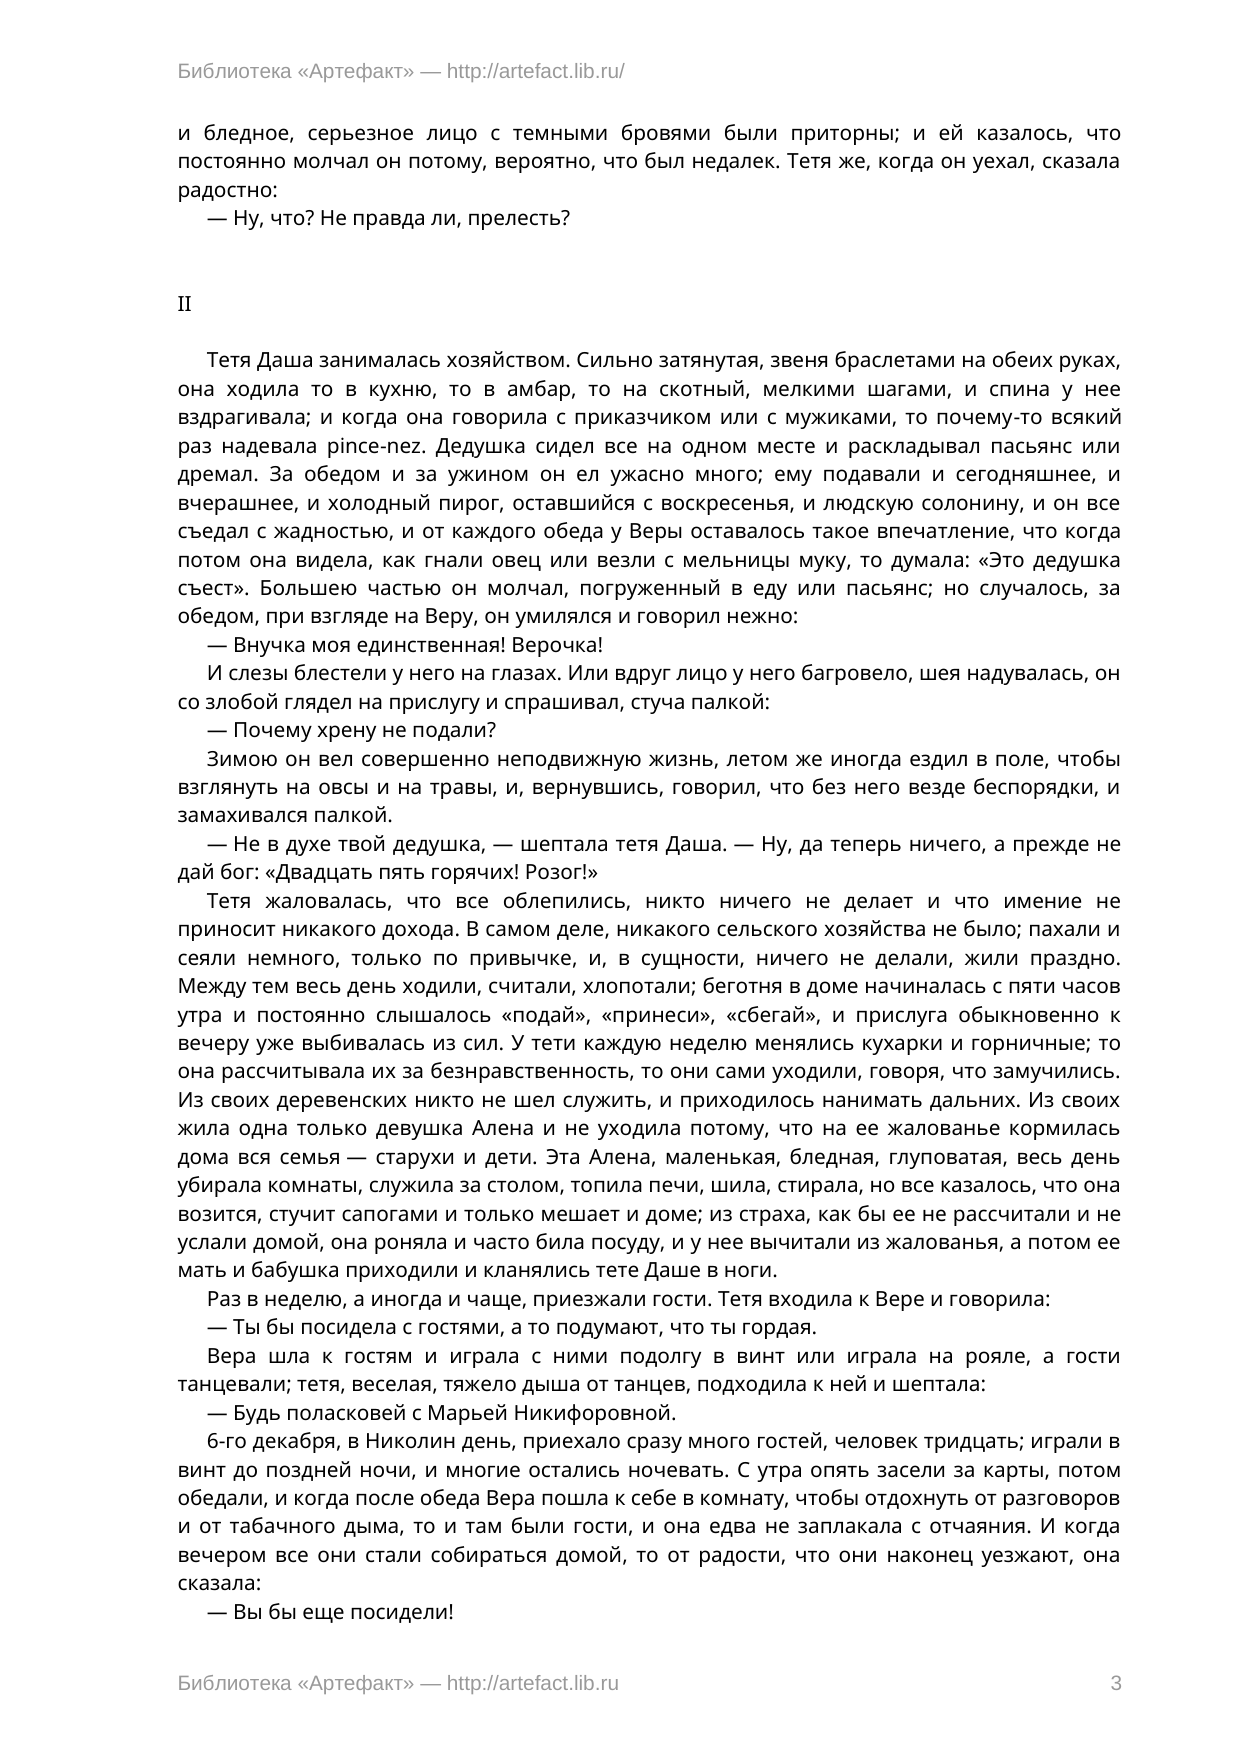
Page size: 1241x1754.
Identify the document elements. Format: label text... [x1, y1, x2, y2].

text — Почему хрену не подали? [177, 715, 1122, 744]
text — Не в духе твой дедушка, — шептала тетя Даша. — Ну, да теперь ничего, а прежде не дай бог: «Двадцать пять горячих! Розог!» [177, 829, 1122, 886]
text Раз в неделю, а иногда и чаще, приезжали гости. Тетя входила к Вере и говорила: [177, 1284, 1122, 1312]
text 6-го декабря, в Николин день, приехало сразу много гостей, человек тридцать; играли в винт до поздней ночи, и многие остались ночевать. С утра опять засели за карты, потом обедали, и когда после обеда Вера пошла к себе в комнату, чтобы отдохнуть от разговоров и от табачного дыма, то и там были гости, и она едва не заплакала с отчаяния. И когда вечером все они стали собираться домой, то от радости, что они наконец уезжают, она сказала: [177, 1426, 1122, 1597]
text — Ну, что? Не правда ли, прелесть? [177, 203, 1122, 232]
text Зимою он вел совершенно неподвижную жизнь, летом же иногда ездил в поле, чтобы взглянуть на овсы и на травы, и, вернувшись, говорил, что без него везде беспорядки, и замахивался палкой. [177, 744, 1122, 829]
subtitle II [177, 289, 1122, 317]
text — Будь поласковей с Марьей Никифоровной. [177, 1398, 1122, 1426]
text Тетя Даша занималась хозяйством. Сильно затянутая, звеня браслетами на обеих руках, она ходила то в кухню, то в амбар, то на скотный, мелкими шагами, и спина у нее вздрагивала; и когда она говорила с приказчиком или с мужиками, то почему-то всякий раз надевала pince-nez. Дедушка сидел все на одном месте и раскладывал пасьянс или дремал. За обедом и за ужином он ел ужасно много; ему подавали и сегодняшнее, и вчерашнее, и холодный пирог, оставшийся с воскресенья, и людскую солонину, и он все съедал с жадностью, и от каждого обеда у Веры оставалось такое впечатление, что когда потом она видела, как гнали овец или везли с мельницы муку, то думала: «Это дедушка съест». Большею частью он молчал, погруженный в еду или пасьянс; но случалось, за обедом, при взгляде на Веру, он умилялся и говорил нежно: [177, 346, 1122, 630]
text И слезы блестели у него на глазах. Или вдруг лицо у него багровело, шея надувалась, он со злобой глядел на прислугу и спрашивал, стуча палкой: [177, 658, 1122, 715]
text Вера шла к гостям и играла с ними подолгу в винт или играла на рояле, а гости танцевали; тетя, веселая, тяжело дыша от танцев, подходила к ней и шептала: [177, 1341, 1122, 1398]
text — Вы бы еще посидели! [177, 1597, 1122, 1625]
text Тетя жаловалась, что все облепились, никто ничего не делает и что имение не приносит никакого дохода. В самом деле, никакого сельского хозяйства не было; пахали и сеяли немного, только по привычке, и, в сущности, ничего не делали, жили праздно. Между тем весь день ходили, считали, хлопотали; беготня в доме начиналась с пяти часов утра и постоянно слышалось «подай», «принеси», «сбегай», и прислуга обыкновенно к вечеру уже выбивалась из сил. У тети каждую неделю менялись кухарки и горничные; то она рассчитывала их за безнравственность, то они сами уходили, говоря, что замучились. Из своих деревенских никто не шел служить, и приходилось нанимать дальних. Из своих жила одна только девушка Алена и не уходила потому, что на ее жалованье кормилась дома вся семья — старухи и дети. Эта Алена, маленькая, бледная, глуповатая, весь день убирала комнаты, служила за столом, топила печи, шила, стирала, но все казалось, что она возится, стучит сапогами и только мешает и доме; из страха, как бы ее не рассчитали и не услали домой, она роняла и часто била посуду, и у нее вычитали из жалованья, а потом ее мать и бабушка приходили и кланялись тете Даше в ноги. [177, 886, 1122, 1284]
text — Внучка моя единственная! Верочка! [177, 630, 1122, 658]
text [177, 118, 1122, 203]
text — Ты бы посидела с гостями, а то подумают, что ты гордая. [177, 1312, 1122, 1341]
